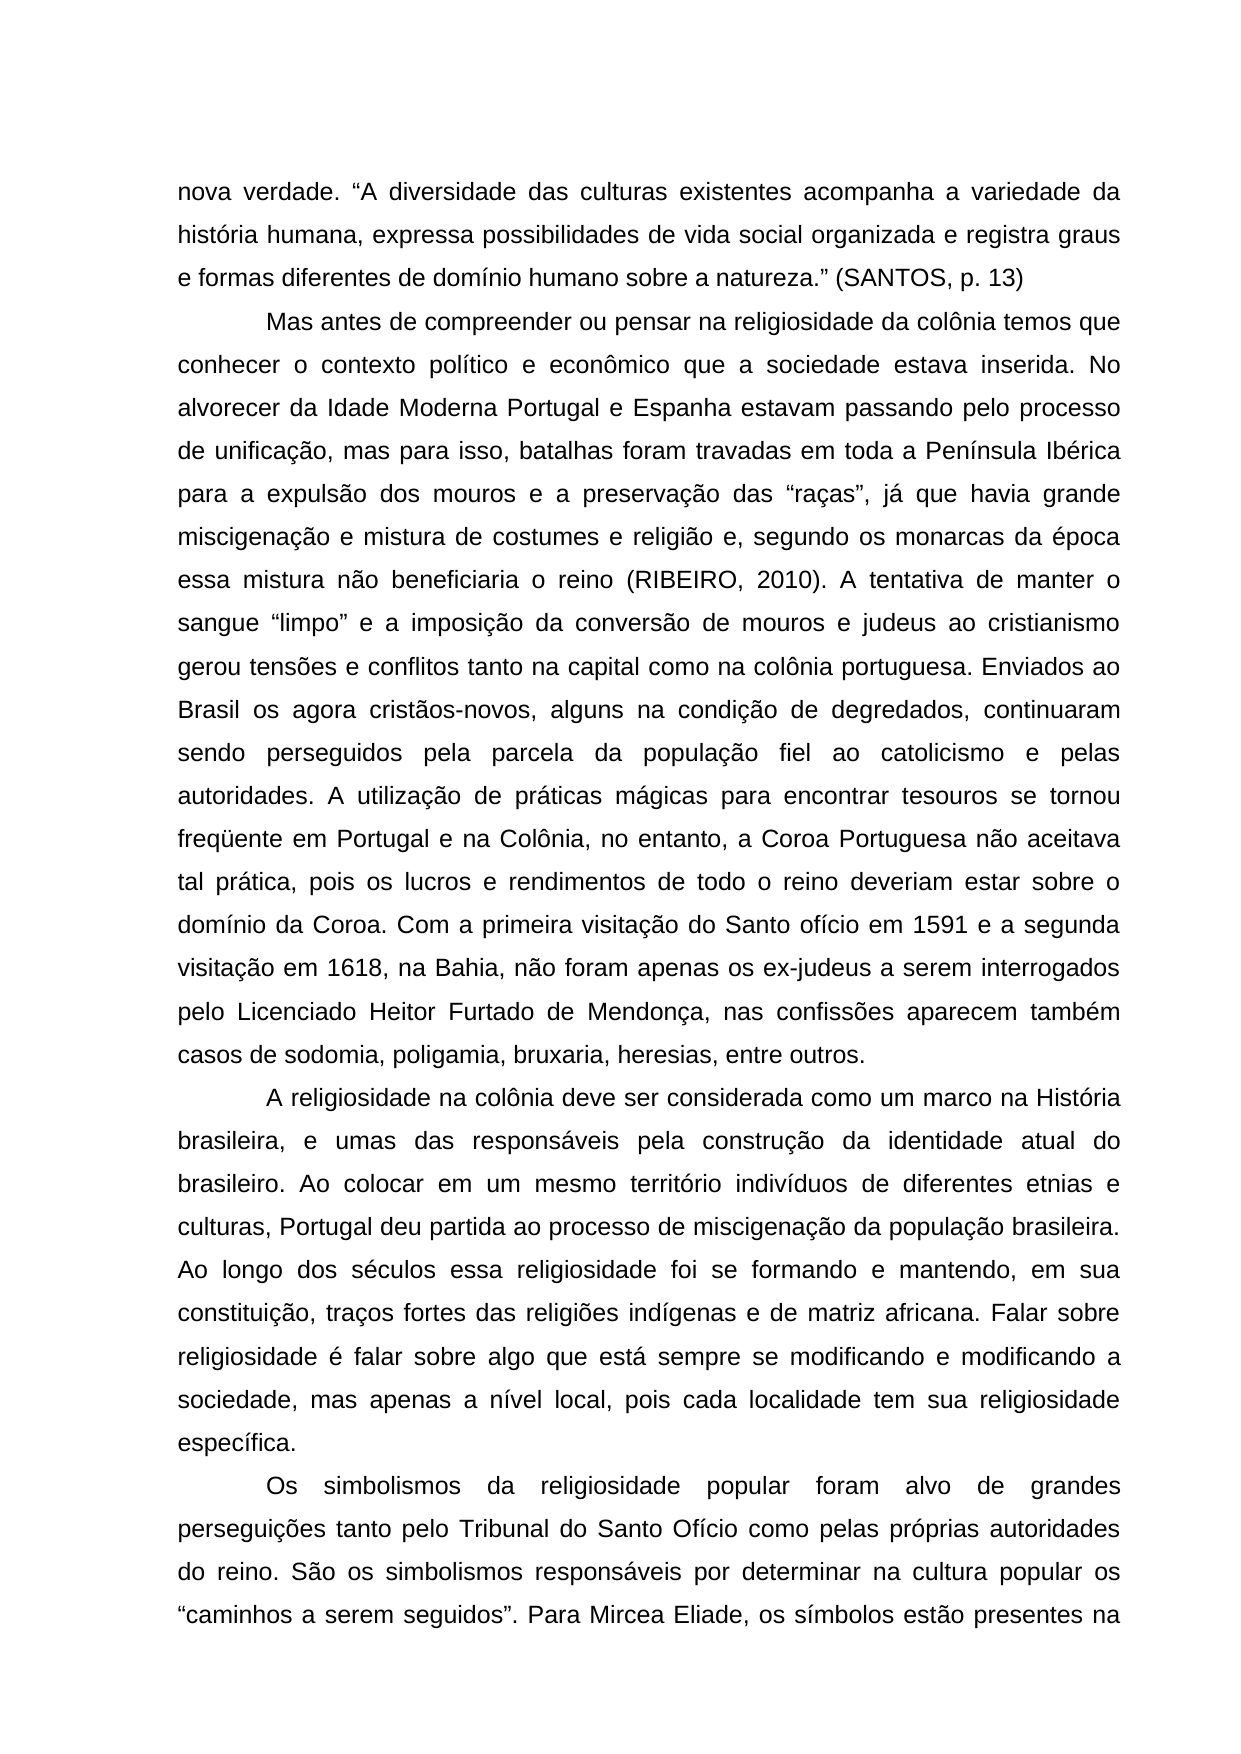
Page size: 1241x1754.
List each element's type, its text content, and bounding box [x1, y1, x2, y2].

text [177, 177, 1122, 292]
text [177, 1471, 1122, 1629]
text Mas antes de compreender ou pensar na religiosidade da colônia temos que conhecer o contexto político e econômico que a sociedade estava inserida. No alvorecer da Idade Moderna Portugal e Espanha estavam passando pelo processo de unificação, mas para isso, batalhas foram travadas em toda a Península Ibérica para a expulsão dos mouros e a preservação das “raças”, já que havia grande miscigenação e mistura de costumes e religião e, segundo os monarcas da época essa mistura não beneficiaria o reino (RIBEIRO, 2010). A tentativa de manter o sangue “limpo” e a imposição da conversão de mouros e judeus ao cristianismo gerou tensões e conflitos tanto na capital como na colônia portuguesa. Enviados ao Brasil os agora cristãos-novos, alguns na condição de degredados, continuaram sendo perseguidos pela parcela da população fiel ao catolicismo e pelas autoridades. A utilização de práticas mágicas para encontrar tesouros se tornou freqüente em Portugal e na Colônia, no entanto, a Coroa Portuguesa não aceitava tal prática, pois os lucros e rendimentos de todo o reino deveriam estar sobre o domínio da Coroa. Com a primeira visitação do Santo ofício em 1591 e a segunda visitação em 1618, na Bahia, não foram apenas os ex-judeus a serem interrogados pelo Licenciado Heitor Furtado de Mendonça, nas confissões aparecem também casos de sodomia, poligamia, bruxaria, heresias, entre outros. [177, 307, 1122, 1068]
text A religiosidade na colônia deve ser considerada como um marco na História brasileira, e umas das responsáveis pela construção da identidade atual do brasileiro. Ao colocar em um mesmo território indivíduos de diferentes etnias e culturas, Portugal deu partida ao processo de miscigenação da população brasileira. Ao longo dos séculos essa religiosidade foi se formando e mantendo, em sua constituição, traços fortes das religiões indígenas e de matriz africana. Falar sobre religiosidade é falar sobre algo que está sempre se modificando e modificando a sociedade, mas apenas a nível local, pois cada localidade tem sua religiosidade específica. [177, 1083, 1122, 1457]
